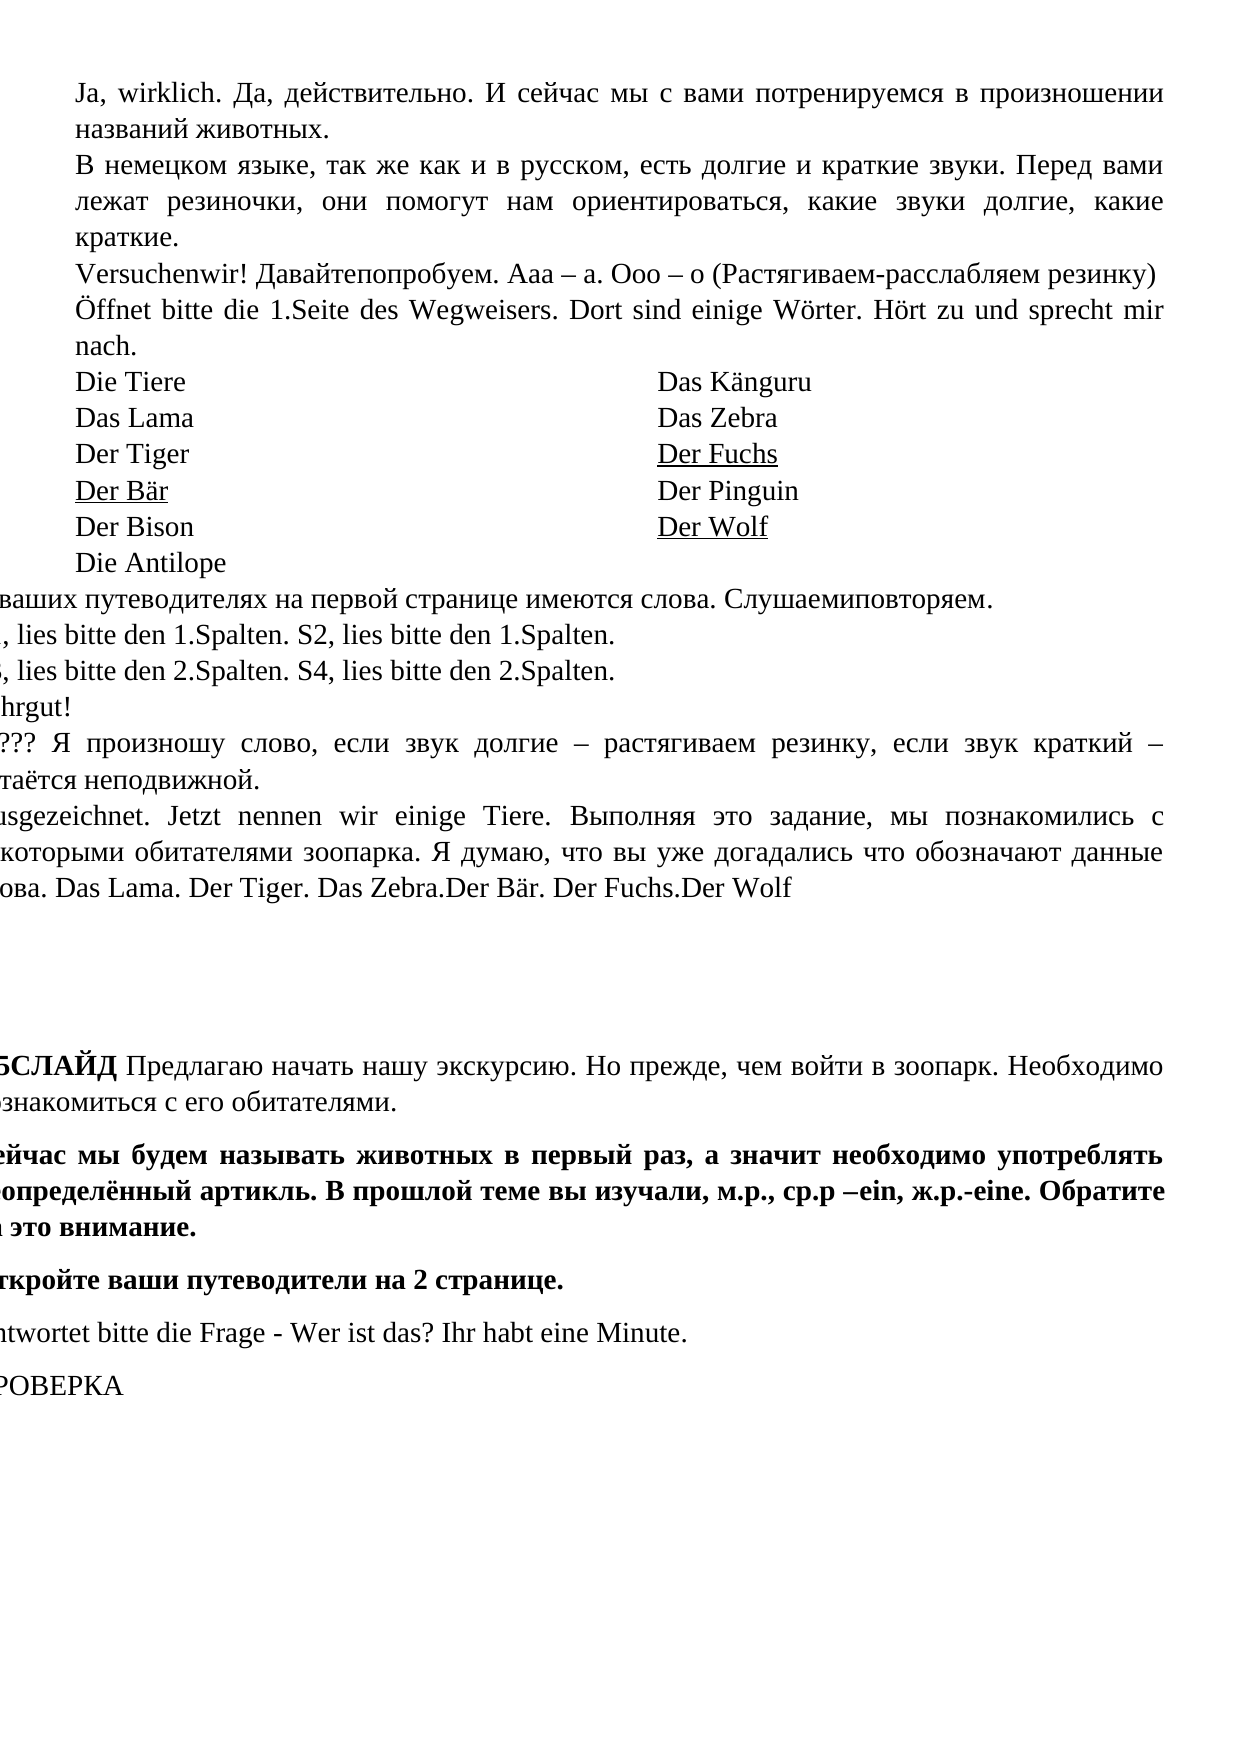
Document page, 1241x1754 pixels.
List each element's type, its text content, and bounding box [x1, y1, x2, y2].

text ПРОВЕРКА [0, 1368, 1165, 1401]
text В немецком языке, так же как и в русском, есть долгие и краткие звуки. Перед вами лежат резиночки, они помогут нам ориентироваться, какие звуки долгие, какие краткие. [75, 147, 1165, 253]
text Die Antilope [75, 545, 583, 578]
text ????? Я произношу слово, если звук долгие – растягиваем резинку, если звук краткий – остаётся неподвижной. [0, 726, 1165, 795]
text Öffnet bitte die 1.Seite des Wegweisers. Dort sind einige Wörter. Hört zu und sprecht mir nach. [75, 292, 1165, 362]
text Das Zebra [657, 400, 1165, 434]
text В ваших путеводителях на первой странице имеются слова. Слушаемиповторяем. [0, 581, 1165, 614]
text Der Tiger [75, 436, 583, 470]
text Sehrgut! [0, 689, 1165, 723]
text Das Känguru [657, 364, 1165, 398]
text Der Fuchs [657, 436, 1165, 470]
text Откройте ваши путеводители на 2 странице. [0, 1262, 1165, 1296]
text Die Tiere [75, 364, 583, 398]
text Das Lama [75, 400, 583, 434]
text Сейчас мы будем называть животных в первый раз, а значит необходимо употреблять неопределённый артикль. В прошлой теме вы изучали, м.р., ср.р –ein, ж.р.-eine. Обратите на это внимание. [0, 1137, 1165, 1243]
text Ja, wirklich. Да, действительно. И сейчас мы с вами потренируемся в произношении названий животных. [75, 75, 1165, 145]
text Der Bison [75, 509, 583, 542]
text Der Wolf [657, 509, 1165, 542]
text S1, lies bitte den 1.Spalten. S2, lies bitte den 1.Spalten. [0, 617, 1165, 651]
text 4-5СЛАЙД Предлагаю начать нашу экскурсию. Но прежде, чем войти в зоопарк. Необходимо познакомиться с его обитателями. [0, 1048, 1165, 1118]
text Antwortet bitte die Frage - Wer ist das? Ihr habt eine Minute. [0, 1315, 1165, 1348]
text Der Pinguin [657, 473, 1165, 506]
text Ausgezeichnet. Jetzt nennen wir einige Tiere. Выполняя это задание, мы познакомились с некоторыми обитателями зоопарка. Я думаю, что вы уже догадались что обозначают данные слова. Das Lama. Der Tiger. Das Zebra.Der Bär. Der Fuchs.Der Wolf [0, 798, 1165, 904]
text Der Bär [75, 473, 583, 506]
text Versuchenwir! Давайтепопробуем. Aaa – a. Ooo – o (Растягиваем-расслабляем резинку) [75, 256, 1165, 289]
text S3, lies bitte den 2.Spalten. S4, lies bitte den 2.Spalten. [0, 653, 1165, 687]
